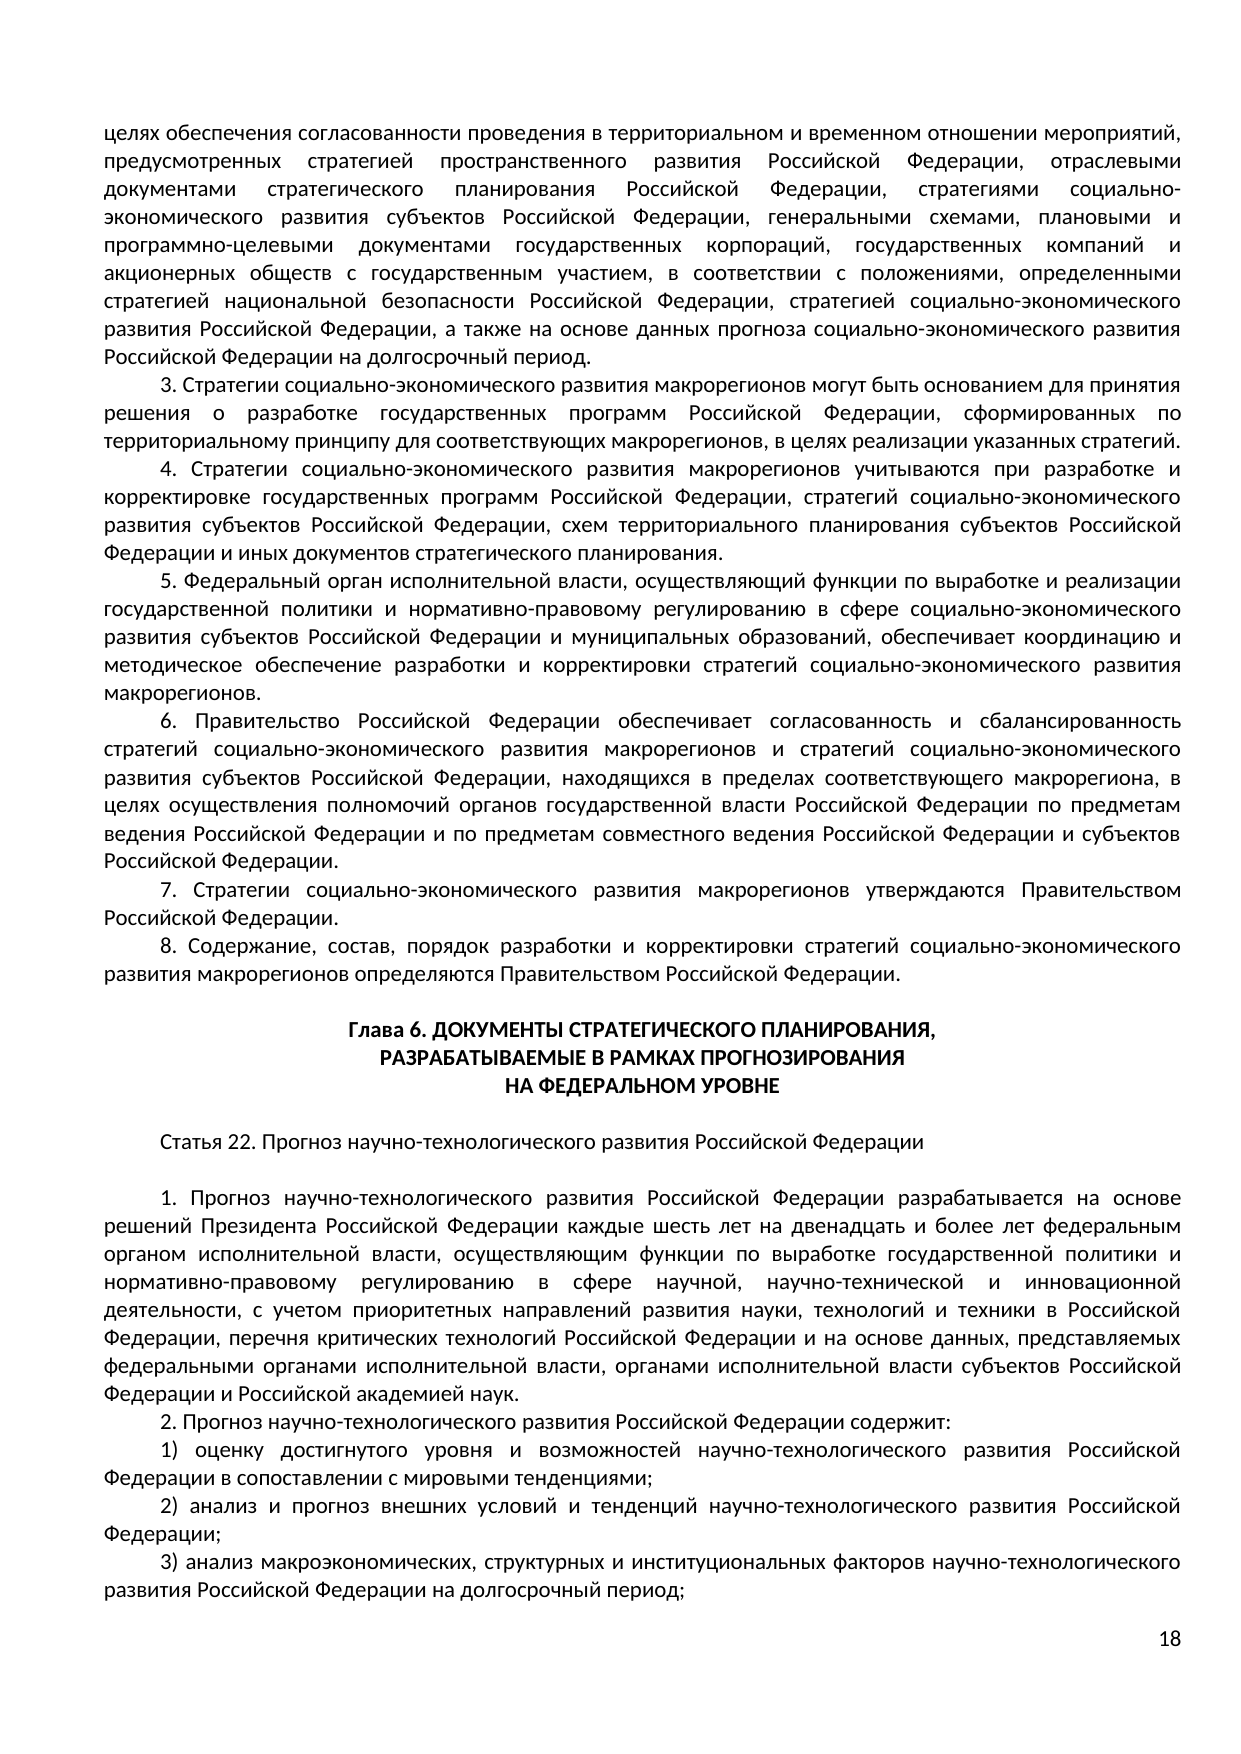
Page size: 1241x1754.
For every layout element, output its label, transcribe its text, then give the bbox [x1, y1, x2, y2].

text 3) анализ макроэкономических, структурных и институциональных факторов научно-технологического развития Российской Федерации на долгосрочный период; [103, 1547, 1181, 1603]
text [103, 118, 1181, 370]
text НА ФЕДЕРАЛЬНОМ УРОВНЕ [103, 1071, 1181, 1099]
text 1) оценку достигнутого уровня и возможностей научно-технологического развития Российской Федерации в сопоставлении с мировыми тенденциями; [103, 1435, 1181, 1491]
text 4. Стратегии социально-экономического развития макрорегионов учитываются при разработке и корректировке государственных программ Российской Федерации, стратегий социально-экономического развития субъектов Российской Федерации, схем территориального планирования субъектов Российской Федерации и иных документов стратегического планирования. [103, 454, 1181, 566]
text РАЗРАБАТЫВАЕМЫЕ В РАМКАХ ПРОГНОЗИРОВАНИЯ [103, 1043, 1181, 1071]
text 6. Правительство Российской Федерации обеспечивает согласованность и сбалансированность стратегий социально-экономического развития макрорегионов и стратегий социально-экономического развития субъектов Российской Федерации, находящихся в пределах соответствующего макрорегиона, в целях осуществления полномочий органов государственной власти Российской Федерации по предметам ведения Российской Федерации и по предметам совместного ведения Российской Федерации и субъектов Российской Федерации. [103, 707, 1181, 875]
text 3. Стратегии социально-экономического развития макрорегионов могут быть основанием для принятия решения о разработке государственных программ Российской Федерации, сформированных по территориальному принципу для соответствующих макрорегионов, в целях реализации указанных стратегий. [103, 370, 1181, 454]
text 2. Прогноз научно-технологического развития Российской Федерации содержит: [103, 1407, 1181, 1435]
text 1. Прогноз научно-технологического развития Российской Федерации разрабатывается на основе решений Президента Российской Федерации каждые шесть лет на двенадцать и более лет федеральным органом исполнительной власти, осуществляющим функции по выработке государственной политики и нормативно-правовому регулированию в сфере научной, научно-технической и инновационной деятельности, с учетом приоритетных направлений развития науки, технологий и техники в Российской Федерации, перечня критических технологий Российской Федерации и на основе данных, представляемых федеральными органами исполнительной власти, органами исполнительной власти субъектов Российской Федерации и Российской академией наук. [103, 1183, 1181, 1407]
text 5. Федеральный орган исполнительной власти, осуществляющий функции по выработке и реализации государственной политики и нормативно-правовому регулированию в сфере социально-экономического развития субъектов Российской Федерации и муниципальных образований, обеспечивает координацию и методическое обеспечение разработки и корректировки стратегий социально-экономического развития макрорегионов. [103, 566, 1181, 707]
text Глава 6. ДОКУМЕНТЫ СТРАТЕГИЧЕСКОГО ПЛАНИРОВАНИЯ, [103, 1015, 1181, 1043]
text 7. Стратегии социально-экономического развития макрорегионов утверждаются Правительством Российской Федерации. [103, 875, 1181, 931]
text 8. Содержание, состав, порядок разработки и корректировки стратегий социально-экономического развития макрорегионов определяются Правительством Российской Федерации. [103, 931, 1181, 987]
text Статья 22. Прогноз научно-технологического развития Российской Федерации [103, 1127, 1181, 1155]
text 2) анализ и прогноз внешних условий и тенденций научно-технологического развития Российской Федерации; [103, 1491, 1181, 1547]
